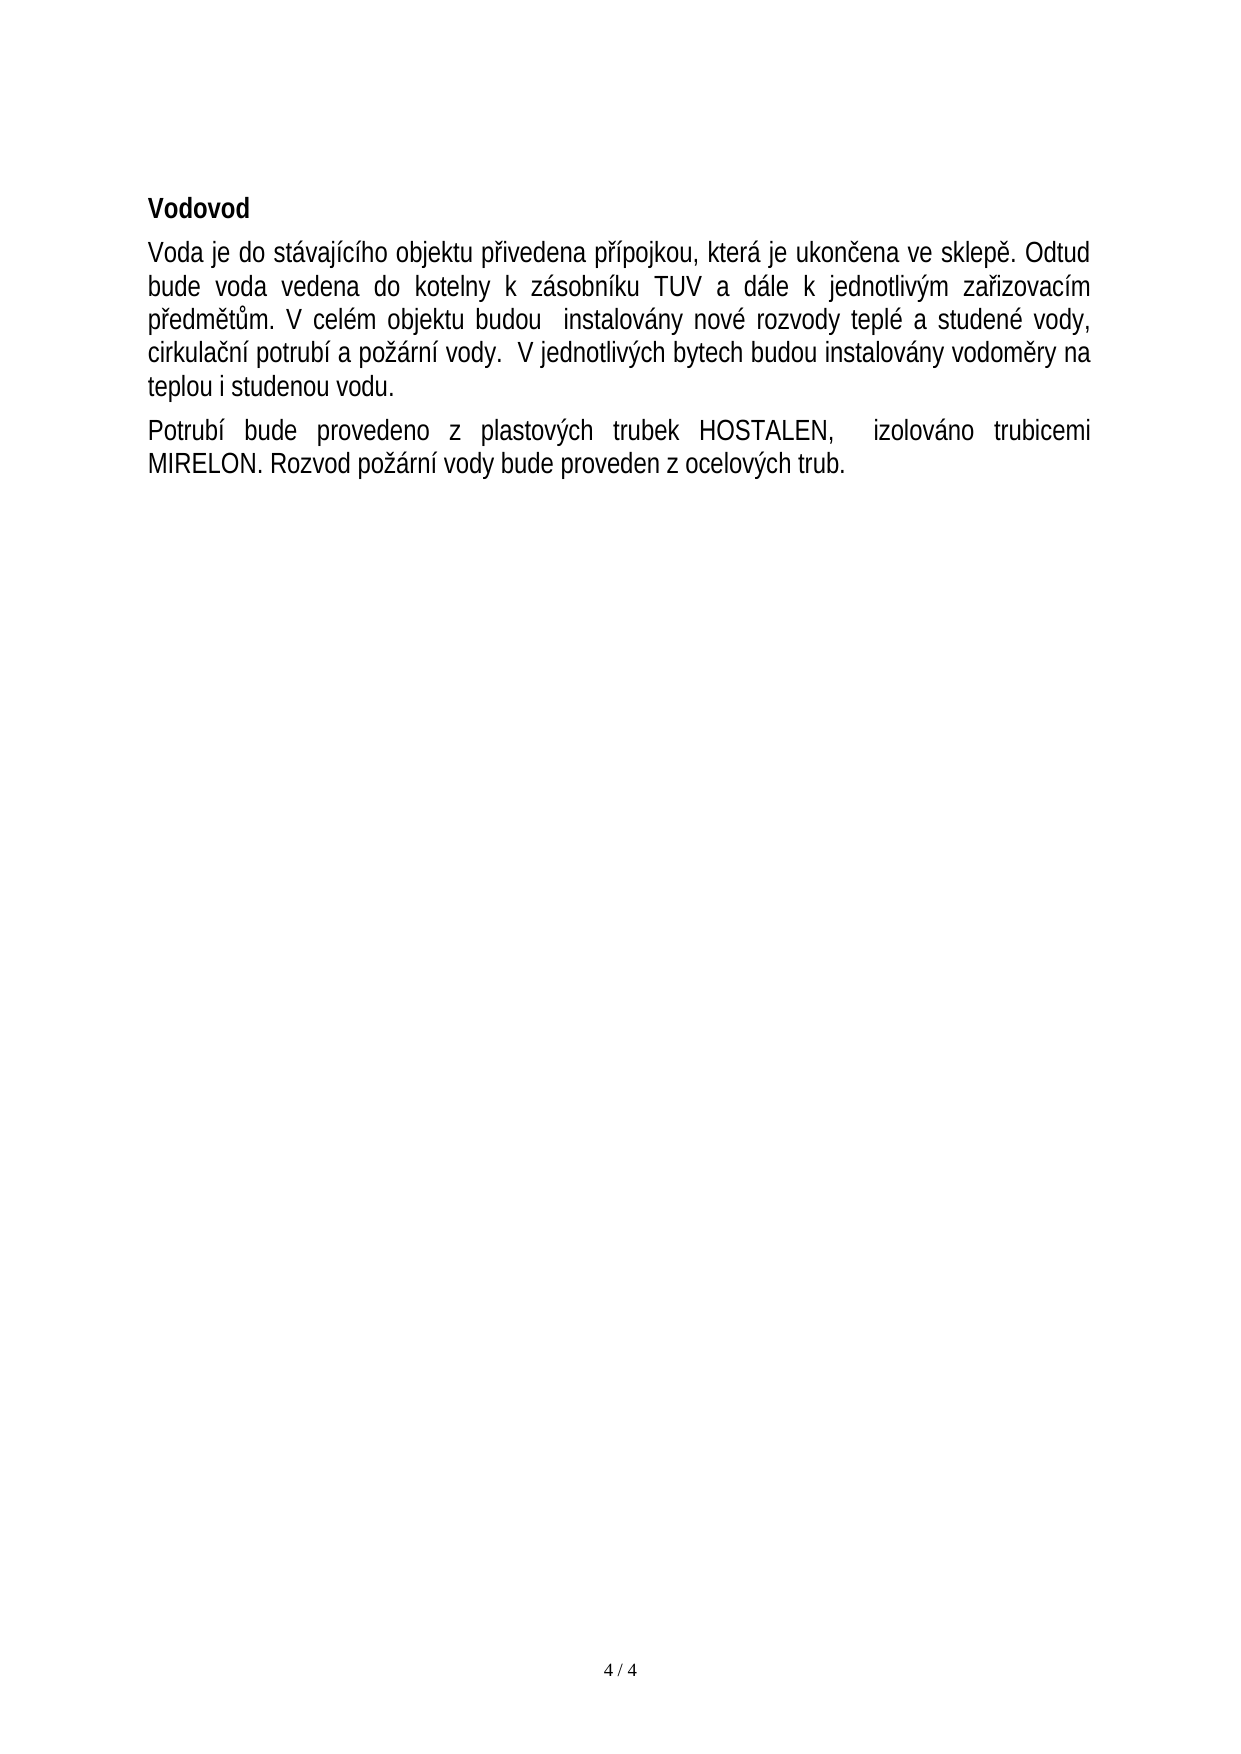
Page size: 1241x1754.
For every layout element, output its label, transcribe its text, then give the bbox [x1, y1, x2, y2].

text Voda je do stávajícího objektu přivedena přípojkou, která je ukončena ve sklepě. Odtud bude voda vedena do kotelny k zásobníku TUV a dále k jednotlivým zařizovacím předmětům. V celém objektu budou instalovány nové rozvody teplé a studené vody, cirkulační potrubí a požární vody. V jednotlivých bytech budou instalovány vodoměry na teplou i studenou vodu. [148, 235, 1093, 402]
text Potrubí bude provedeno z plastových trubek HOSTALEN, izolováno trubicemi MIRELON. Rozvod požární vody bude proveden z ocelových trub. [148, 413, 1093, 480]
text Vodovod [148, 191, 1093, 225]
